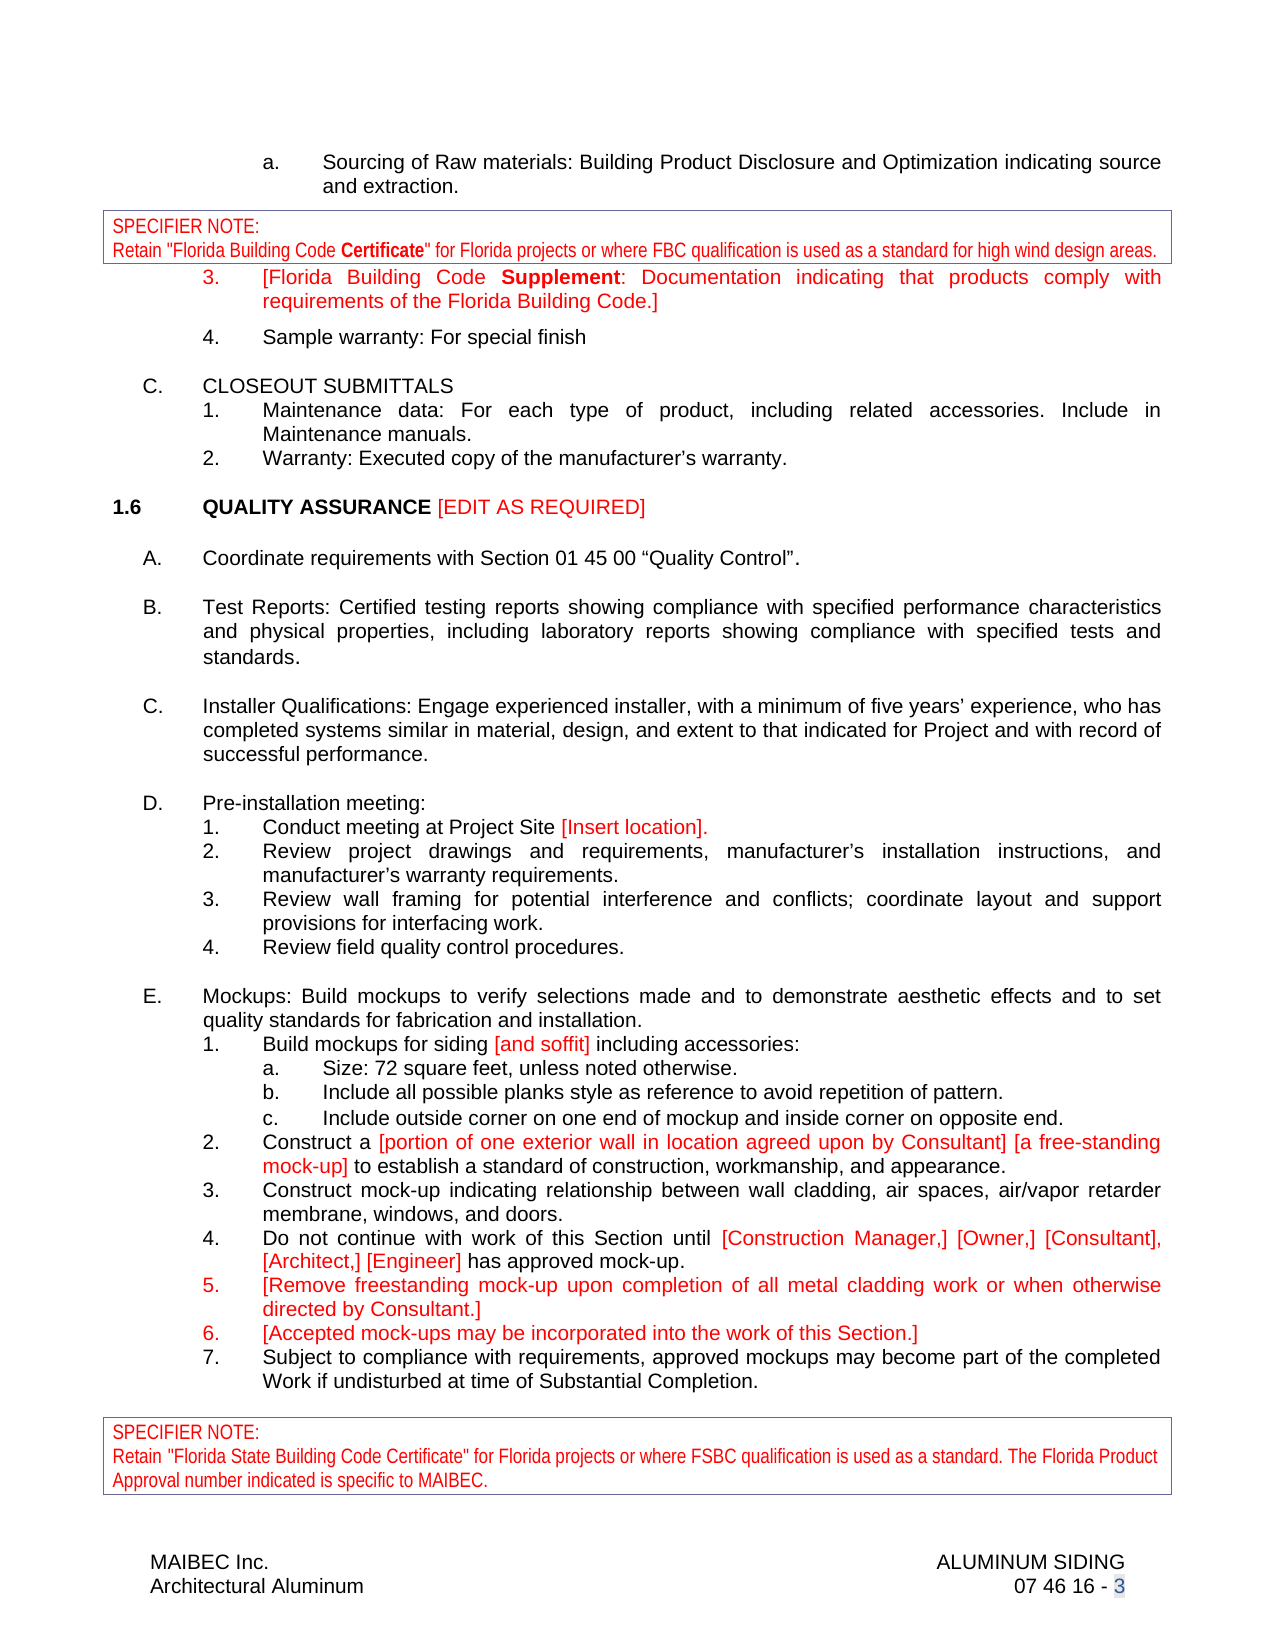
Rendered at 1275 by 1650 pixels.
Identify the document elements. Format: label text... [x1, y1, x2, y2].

text Include outside corner on one end of mockup and inside corner on opposite end. [262, 1106, 1162, 1129]
text [Accepted mock-ups may be incorporated into the work of this Section.] [202, 1321, 1162, 1345]
text SPECIFIER NOTE: Retain "Florida Building Code Certificate" for Florida projects or where FBC qualification is used as a standard for high wind design areas. [104, 211, 1171, 263]
text Pre-installation meeting: [142, 791, 1162, 815]
text Build mockups for siding [and soffit] including accessories: [202, 1032, 1162, 1056]
text Include all possible planks style as reference to avoid repetition of pattern. [262, 1080, 1162, 1104]
text Installer Qualifications: Engage experienced installer, with a minimum of five years’ experience, who has completed systems similar in material, design, and extent to that indicated for Project and with record of successful performance. [143, 694, 1162, 766]
text [Remove freestanding mock-up upon completion of all metal cladding work or when otherwise directed by Consultant.] [202, 1273, 1162, 1321]
text Test Reports: Certified testing reports showing compliance with specified performance characteristics and physical properties, including laboratory reports showing compliance with specified tests and standards. [143, 595, 1162, 669]
text Mockups: Build mockups to verify selections made and to demonstrate aesthetic effects and to set quality standards for fabrication and installation. [143, 984, 1162, 1032]
text Construct a [portion of one exterior wall in location agreed upon by Consultant] [a free-standing mock-up] to establish a standard of construction, workmanship, and appearance. [202, 1129, 1162, 1177]
text QUALITY ASSURANCE [EDIT AS REQUIRED] [112, 495, 1162, 519]
text Sample warranty: For special finish [202, 325, 1162, 349]
text [Florida Building Code Supplement: Documentation indicating that products comply with requirements of the Florida Building Code.] [202, 264, 1162, 312]
text Construct mock-up indicating relationship between wall cladding, air spaces, air/vapor retarder membrane, windows, and doors. [202, 1177, 1162, 1225]
text Do not continue with work of this Section until [Construction Manager,] [Owner,] [Consultant], [Architect,] [Engineer] has approved mock-up. [202, 1225, 1162, 1273]
text Coordinate requirements with Section 01 45 00 “Quality Control”. [143, 544, 1162, 570]
text Review project drawings and requirements, manufacturer’s installation instructions, and manufacturer’s warranty requirements. [202, 839, 1162, 887]
text Maintenance data: For each type of product, including related accessories. Include in Maintenance manuals. [202, 398, 1162, 446]
text SPECIFIER NOTE: Retain "Florida State Building Code Certificate" for Florida projects or where FSBC qualification is used as a standard. The Florida Product Approval number indicated is specific to MAIBEC. [104, 1418, 1171, 1494]
text Warranty: Executed copy of the manufacturer’s warranty. [202, 446, 1162, 470]
text Size: 72 square feet, unless noted otherwise. [262, 1056, 1162, 1080]
text Review wall framing for potential interference and conflicts; coordinate layout and support provisions for interfacing work. [202, 887, 1162, 935]
text Conduct meeting at Project Site [Insert location]. [202, 815, 1162, 839]
text Sourcing of Raw materials: Building Product Disclosure and Optimization indicating source and extraction. [262, 150, 1162, 198]
text Review field quality control procedures. [202, 935, 1162, 959]
text Subject to compliance with requirements, approved mockups may become part of the completed Work if undisturbed at time of Substantial Completion. [202, 1345, 1162, 1393]
text CLOSEOUT SUBMITTALS [142, 374, 1162, 398]
